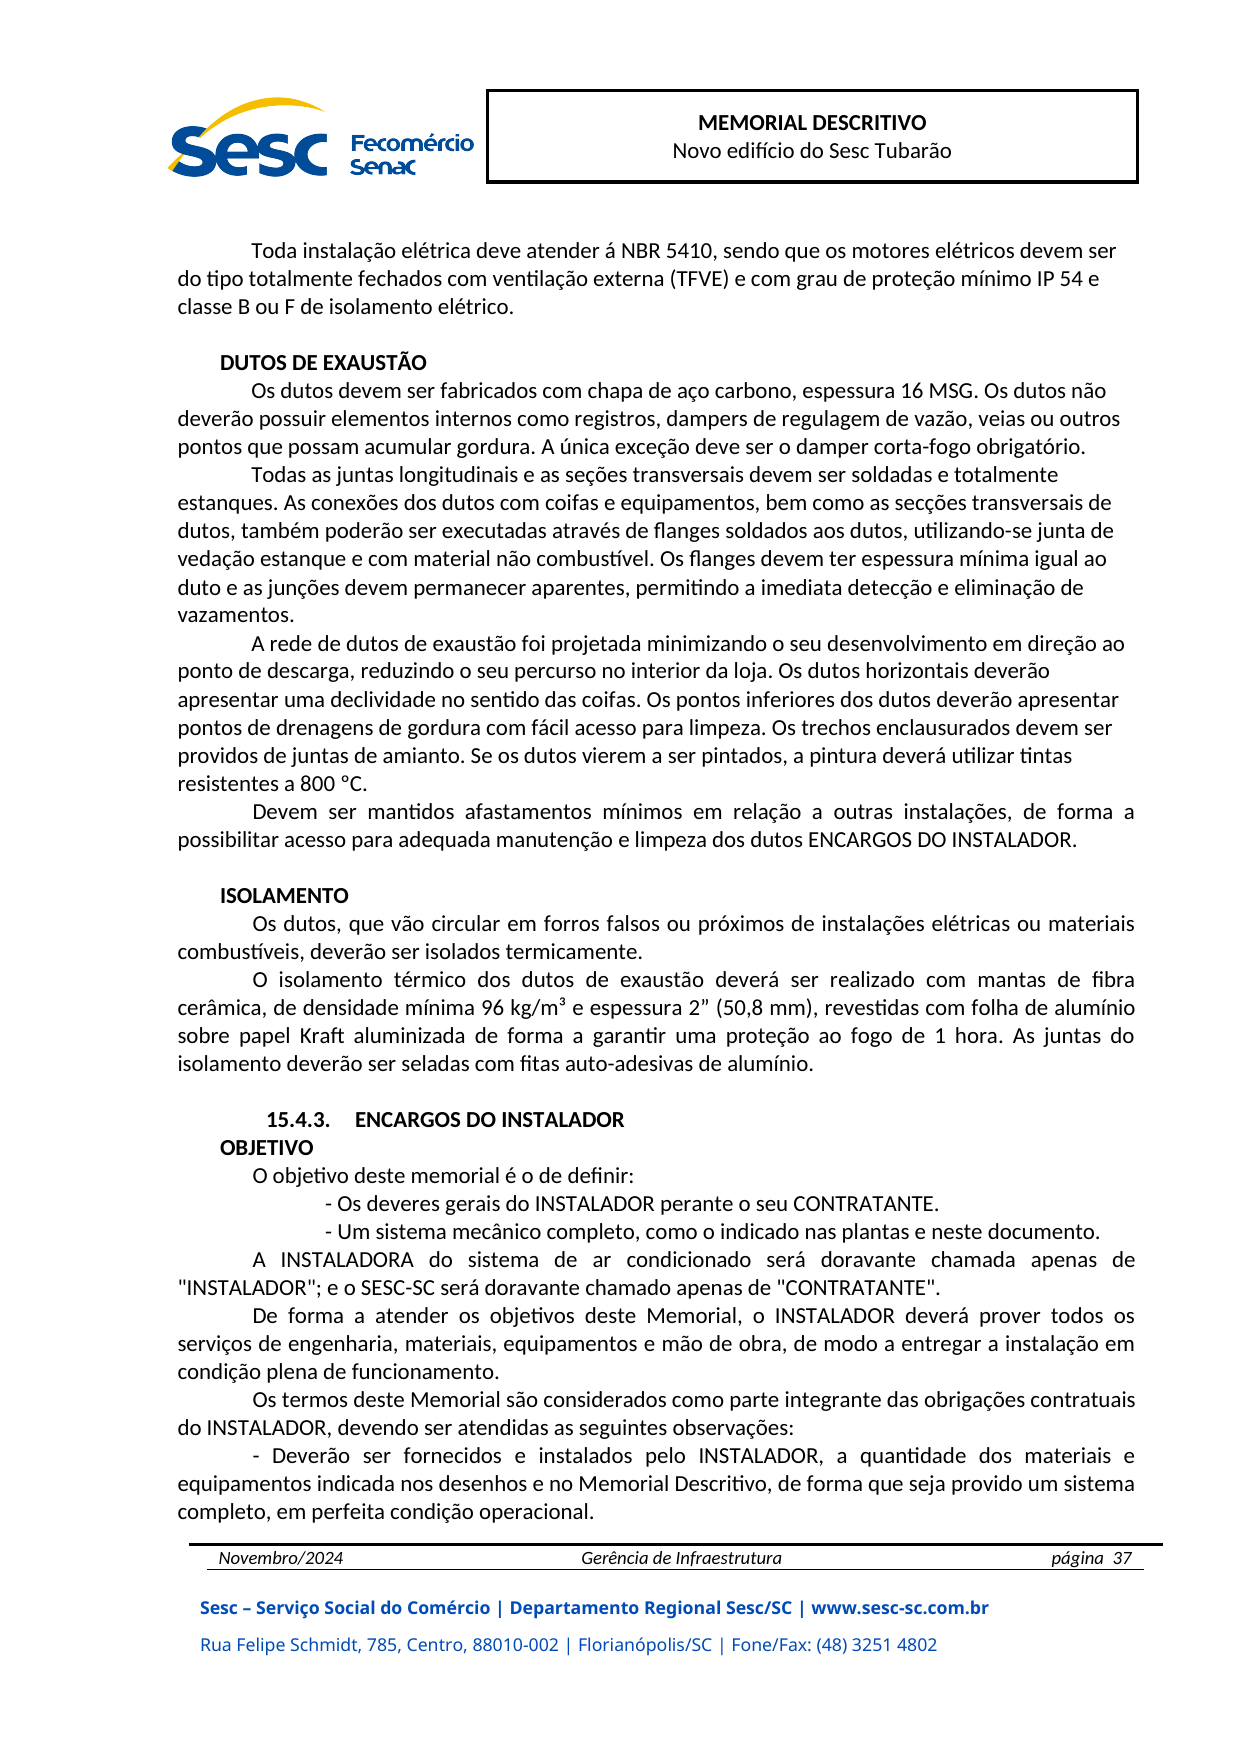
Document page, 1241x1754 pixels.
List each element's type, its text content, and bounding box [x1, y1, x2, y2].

picture [163, 91, 488, 181]
text Toda instalação elétrica deve atender á NBR 5410, sendo que os motores elétricos devem ser do tipo totalmente fechados com ventilação externa (TFVE) e com grau de proteção mínimo IP 54 e classe B ou F de isolamento elétrico. [177, 236, 1137, 320]
text - Um sistema mecânico completo, como o indicado nas plantas e neste documento. [325, 1217, 1137, 1245]
text A INSTALADORA do sistema de ar condicionado será doravante chamada apenas de "INSTALADOR"; e o SESC-SC será doravante chamado apenas de "CONTRATANTE". [177, 1245, 1137, 1301]
text A rede de dutos de exaustão foi projetada minimizando o seu desenvolvimento em direção ao ponto de descarga, reduzindo o seu percurso no interior da loja. Os dutos horizontais deverão apresentar uma declividade no sentido das coifas. Os pontos inferiores dos dutos deverão apresentar pontos de drenagens de gordura com fácil acesso para limpeza. Os trechos enclausurados devem ser providos de juntas de amianto. Se os dutos vierem a ser pintados, a pintura deverá utilizar tintas resistentes a 800 ºC. [177, 629, 1137, 797]
text - Os deveres gerais do INSTALADOR perante o seu CONTRATANTE. [325, 1189, 1137, 1217]
subtitle DUTOS DE EXAUSTÃO [220, 348, 1137, 376]
text Os dutos, que vão circular em forros falsos ou próximos de instalações elétricas ou materiais combustíveis, deverão ser isolados termicamente. [177, 909, 1137, 965]
text Os termos deste Memorial são considerados como parte integrante das obrigações contratuais do INSTALADOR, devendo ser atendidas as seguintes observações: [177, 1385, 1137, 1441]
text De forma a atender os objetivos deste Memorial, o INSTALADOR deverá prover todos os serviços de engenharia, materiais, equipamentos e mão de obra, de modo a entregar a instalação em condição plena de funcionamento. [177, 1301, 1137, 1385]
text ENCARGOS DO INSTALADOR [266, 1105, 1137, 1133]
subtitle ISOLAMENTO [220, 881, 1137, 909]
text Todas as juntas longitudinais e as seções transversais devem ser soldadas e totalmente estanques. As conexões dos dutos com coifas e equipamentos, bem como as secções transversais de dutos, também poderão ser executadas através de flanges soldados aos dutos, utilizando-se junta de vedação estanque e com material não combustível. Os flanges devem ter espessura mínima igual ao duto e as junções devem permanecer aparentes, permitindo a imediata detecção e eliminação de vazamentos. [177, 461, 1137, 629]
text O isolamento térmico dos dutos de exaustão deverá ser realizado com mantas de fibra cerâmica, de densidade mínima 96 kg/m³ e espessura 2” (50,8 mm), revestidas com folha de alumínio sobre papel Kraft aluminizada de forma a garantir uma proteção ao fogo de 1 hora. As juntas do isolamento deverão ser seladas com fitas auto-adesivas de alumínio. [177, 965, 1137, 1077]
text O objetivo deste memorial é o de definir: [177, 1161, 1137, 1189]
subtitle OBJETIVO [220, 1133, 1137, 1161]
text Devem ser mantidos afastamentos mínimos em relação a outras instalações, de forma a possibilitar acesso para adequada manutenção e limpeza dos dutos ENCARGOS DO INSTALADOR. [177, 797, 1137, 853]
text - Deverão ser fornecidos e instalados pelo INSTALADOR, a quantidade dos materiais e equipamentos indicada nos desenhos e no Memorial Descritivo, de forma que seja provido um sistema completo, em perfeita condição operacional. [177, 1441, 1137, 1525]
text Os dutos devem ser fabricados com chapa de aço carbono, espessura 16 MSG. Os dutos não deverão possuir elementos internos como registros, dampers de regulagem de vazão, veias ou outros pontos que possam acumular gordura. A única exceção deve ser o damper corta-fogo obrigatório. [177, 376, 1137, 461]
